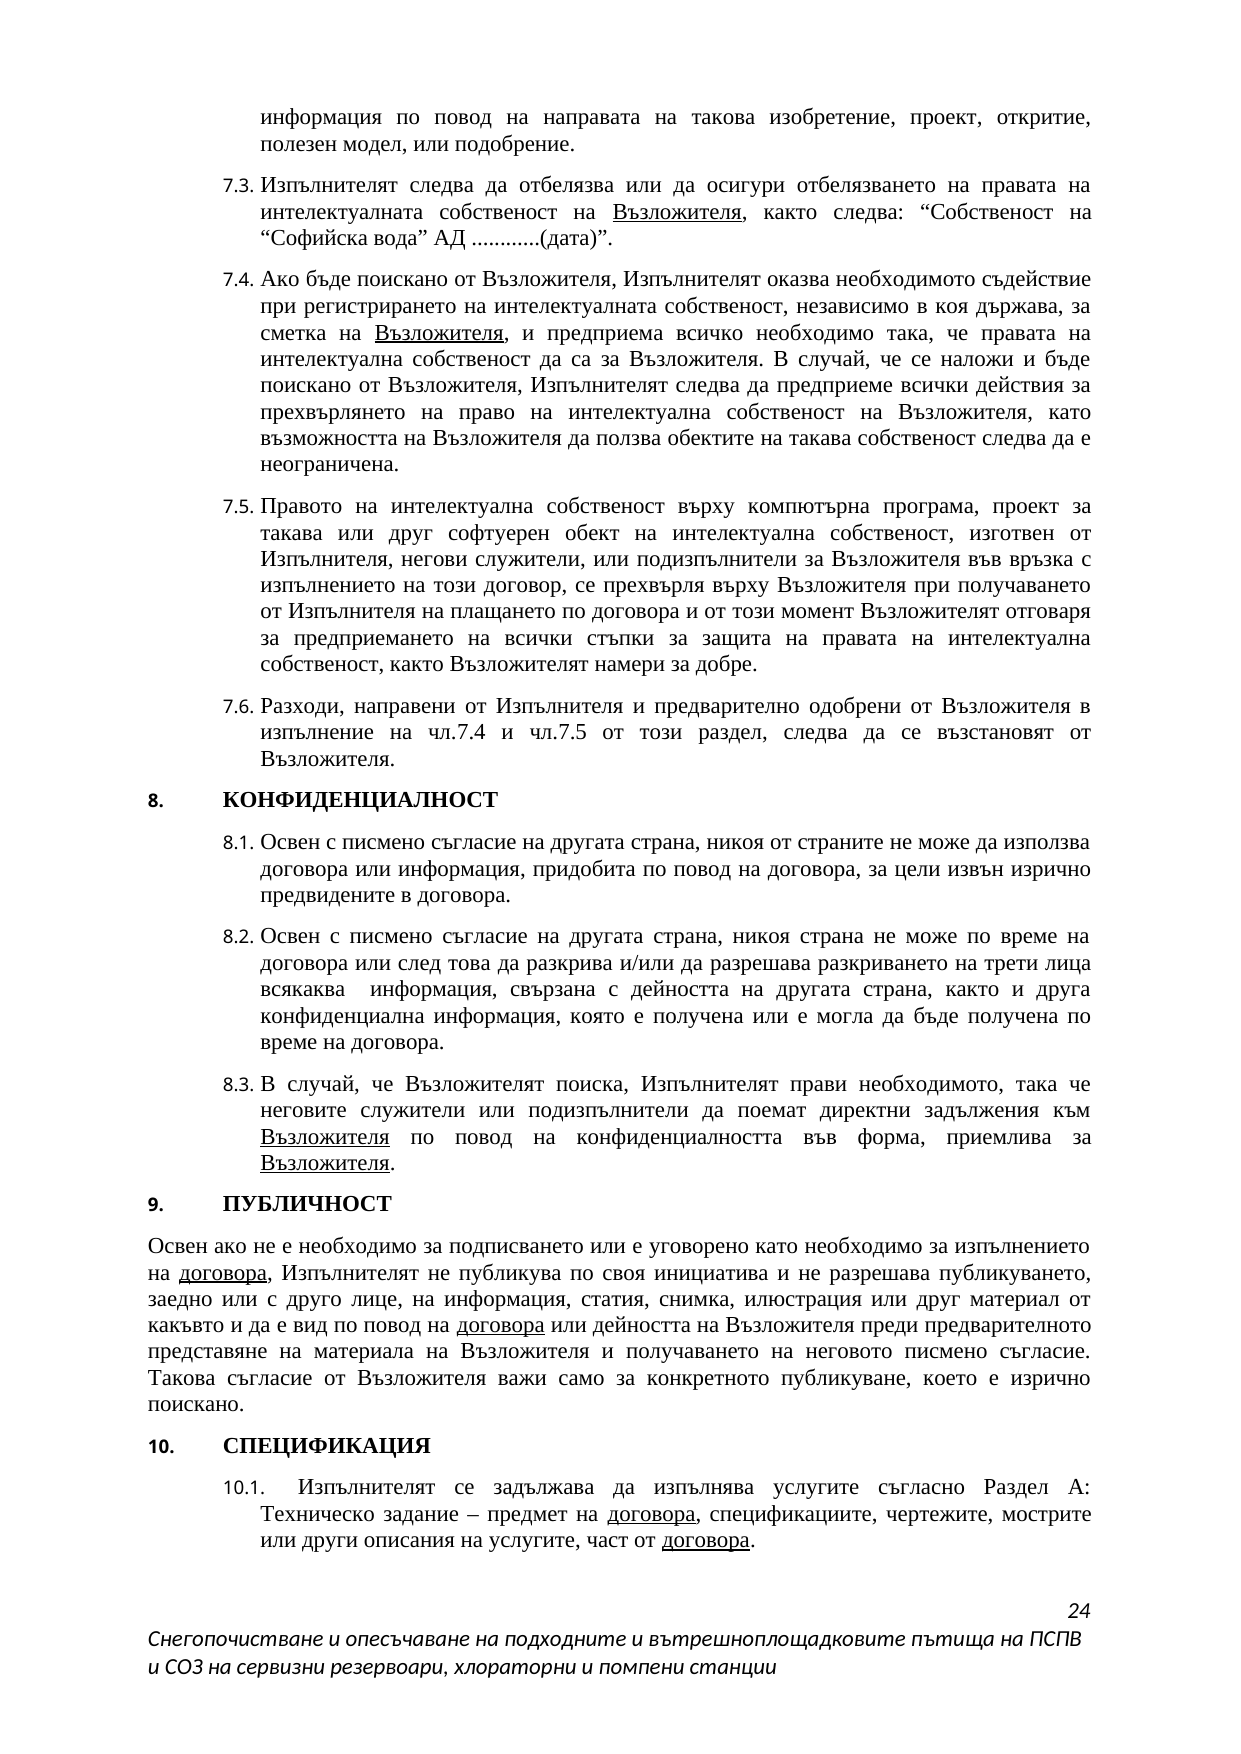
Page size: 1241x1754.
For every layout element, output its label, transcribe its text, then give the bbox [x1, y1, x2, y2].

list Правото на интелектуална собственост върху компютърна програма, проект за такава или друг софтуерен обект на интелектуална собственост, изготвен от Изпълнителя, негови служители, или подизпълнители за Възложителя във връзка с изпълнението на този договор, се прехвърля върху Възложителя при получаването от Изпълнителя на плащането по договора и от този момент Възложителят отговаря за предприемането на всички стъпки за защита на правата на интелектуална собственост, както Възложителят намери за добре. [223, 492, 1092, 677]
list СПЕЦИФИКАЦИЯ [148, 1432, 1092, 1458]
list Изпълнителят следва да отбелязва или да осигури отбелязването на правата на интелектуалната собственост на Възложителя, както следва: “Собственост на “Софийска вода” АД ............(дата)”. [223, 171, 1092, 251]
list Разходи, направени от Изпълнителя и предварително одобрени от Възложителя в изпълнение на чл.7.4 и чл.7.5 от този раздел, следва да се възстановят от Възложителя. [223, 692, 1092, 771]
list Освен с писмено съгласие на другата страна, никоя от страните не може да използва договора или информация, придобита по повод на договора, за цели извън изрично предвидените в договора. [223, 828, 1092, 907]
list В случай, че Възложителят поиска, Изпълнителят прави необходимото, така че неговите служители или подизпълнители да поемат директни задължения към Възложителя по повод на конфиденциалността във форма, приемлива за Възложителя. [223, 1069, 1092, 1175]
text Освен ако не е необходимо за подписването или е уговорено като необходимо за изпълнението на договора, Изпълнителят не публикува по своя инициатива и не разрешава публикуването, заедно или с друго лице, на информация, статия, снимка, илюстрация или друг материал от какъвто и да е вид по повод на договора или дейността на Възложителя преди предварителното представяне на материала на Възложителя и получаването на неговото писмено съгласие. Такова съгласие от Възложителя важи само за конкретното публикуване, което е изрично поискано. [148, 1232, 1092, 1417]
list Освен с писмено съгласие на другата страна, никоя страна не може по време на договора или след това да разкрива и/или да разрешава разкриването на трети лица всякаква информация, свързана с дейността на другата страна, както и друга конфиденциална информация, която е получена или е могла да бъде получена по време на договора. [223, 922, 1092, 1054]
list Ако бъде поискано от Възложителя, Изпълнителят оказва необходимото съдействие при регистрирането на интелектуалната собственост, независимо в коя държава, за сметка на Възложителя, и предприема всичко необходимо така, че правата на интелектуална собственост да са за Възложителя. В случай, че се наложи и бъде поискано от Възложителя, Изпълнителят следва да предприеме всички действия за прехвърлянето на право на интелектуална собственост на Възложителя, като възможността на Възложителя да ползва обектите на такава собственост следва да е неограничена. [223, 266, 1092, 477]
list Изпълнителят се задължава да изпълнява услугите съгласно Раздел А: Техническо задание – предмет на договора, спецификациите, чертежите, мострите или други описания на услугите, част от договора. [223, 1473, 1092, 1553]
list КОНФИДЕНЦИАЛНОСТ [148, 786, 1092, 813]
list ПУБЛИЧНОСТ [148, 1190, 1092, 1217]
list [223, 103, 1092, 156]
